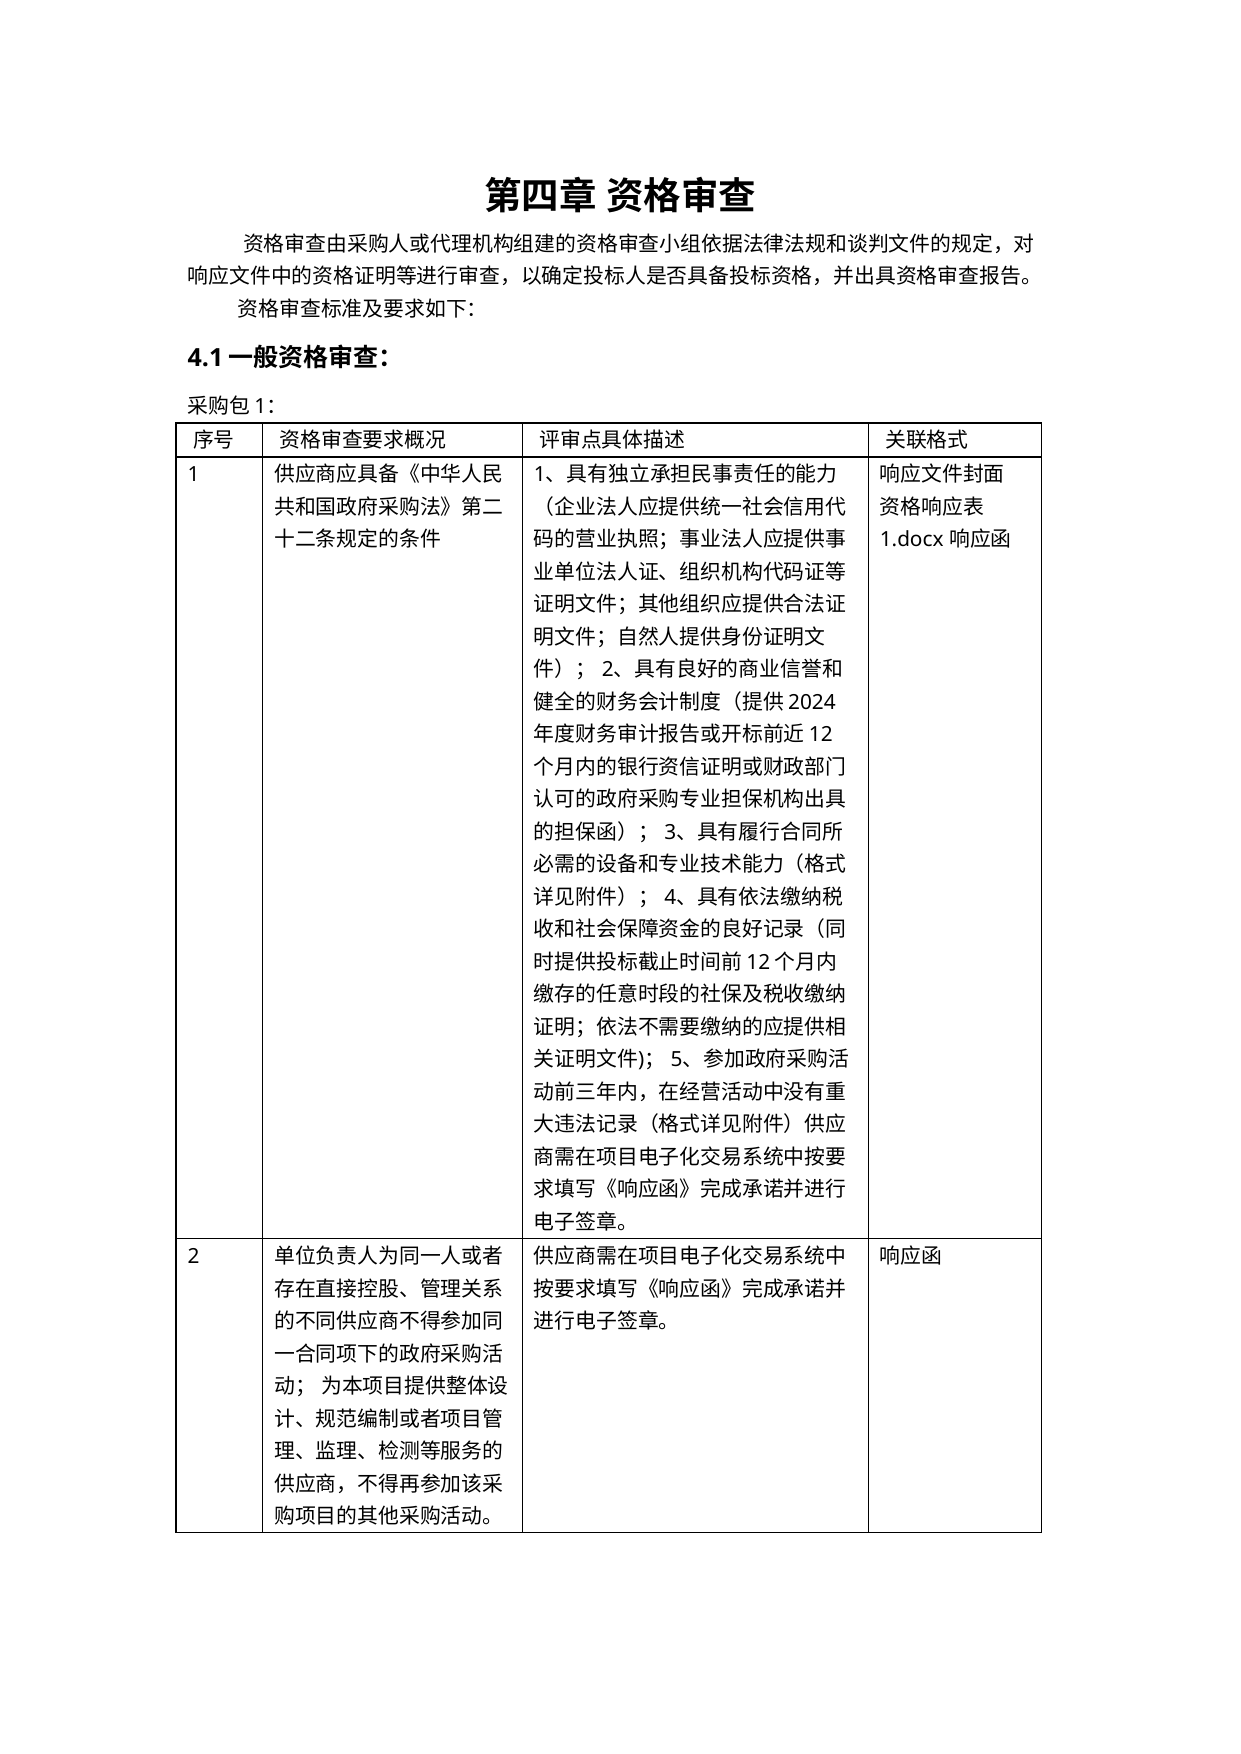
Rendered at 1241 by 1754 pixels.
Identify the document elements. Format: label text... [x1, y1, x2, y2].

table_header 关联格式 [869, 424, 1041, 456]
table_cell 2 [177, 1239, 262, 1532]
text 第四章 资格审查 [187, 162, 1053, 227]
table_cell 1、具有独立承担民事责任的能力（企业法人应提供统一社会信用代码的营业执照；事业法人应提供事业单位法人证、组织机构代码证等证明文件；其他组织应提供合法证明文件；自然人提供身份证明文件）； 2、具有良好的商业信誉和健全的财务会计制度（提供2024年度财务审计报告或开标前近12个月内的银行资信证明或财政部门认可的政府采购专业担保机构出具的担保函）； 3、具有履行合同所必需的设备和专业技术能力（格式详见附件）； 4、具有依法缴纳税收和社会保障资金的良好记录（同时提供投标截止时间前12个月内缴存的任意时段的社保及税收缴纳证明；依法不需要缴纳的应提供相关证明文件)； 5、参加政府采购活动前三年内，在经营活动中没有重大违法记录（格式详见附件）供应商需在项目电子化交易系统中按要求填写《响应函》完成承诺并进行电子签章。 [523, 458, 868, 1238]
text 4.1一般资格审查： [187, 324, 1053, 389]
table_header 资格审查要求概况 [263, 424, 522, 456]
table_cell 响应函 [869, 1239, 1041, 1532]
table_cell 供应商应具备《中华人民共和国政府采购法》第二十二条规定的条件 [263, 458, 522, 1238]
table_header 序号 [177, 424, 262, 456]
table_cell 供应商需在项目电子化交易系统中按要求填写《响应函》完成承诺并进行电子签章。 [523, 1239, 868, 1532]
text 资格审查标准及要求如下： [187, 292, 1053, 324]
table_cell 1 [177, 458, 262, 1238]
text 资格审查由采购人或代理机构组建的资格审查小组依据法律法规和谈判文件的规定，对响应文件中的资格证明等进行审查，以确定投标人是否具备投标资格，并出具资格审查报告。 [187, 227, 1053, 292]
table_cell 单位负责人为同一人或者存在直接控股、管理关系的不同供应商不得参加同一合同项下的政府采购活动； 为本项目提供整体设计、规范编制或者项目管理、监理、检测等服务的供应商，不得再参加该采购项目的其他采购活动。 [263, 1239, 522, 1532]
table_header 评审点具体描述 [523, 424, 868, 456]
text 采购包1： [187, 389, 1053, 422]
table_cell 响应文件封面 资格响应表1.docx 响应函 [869, 458, 1041, 1238]
